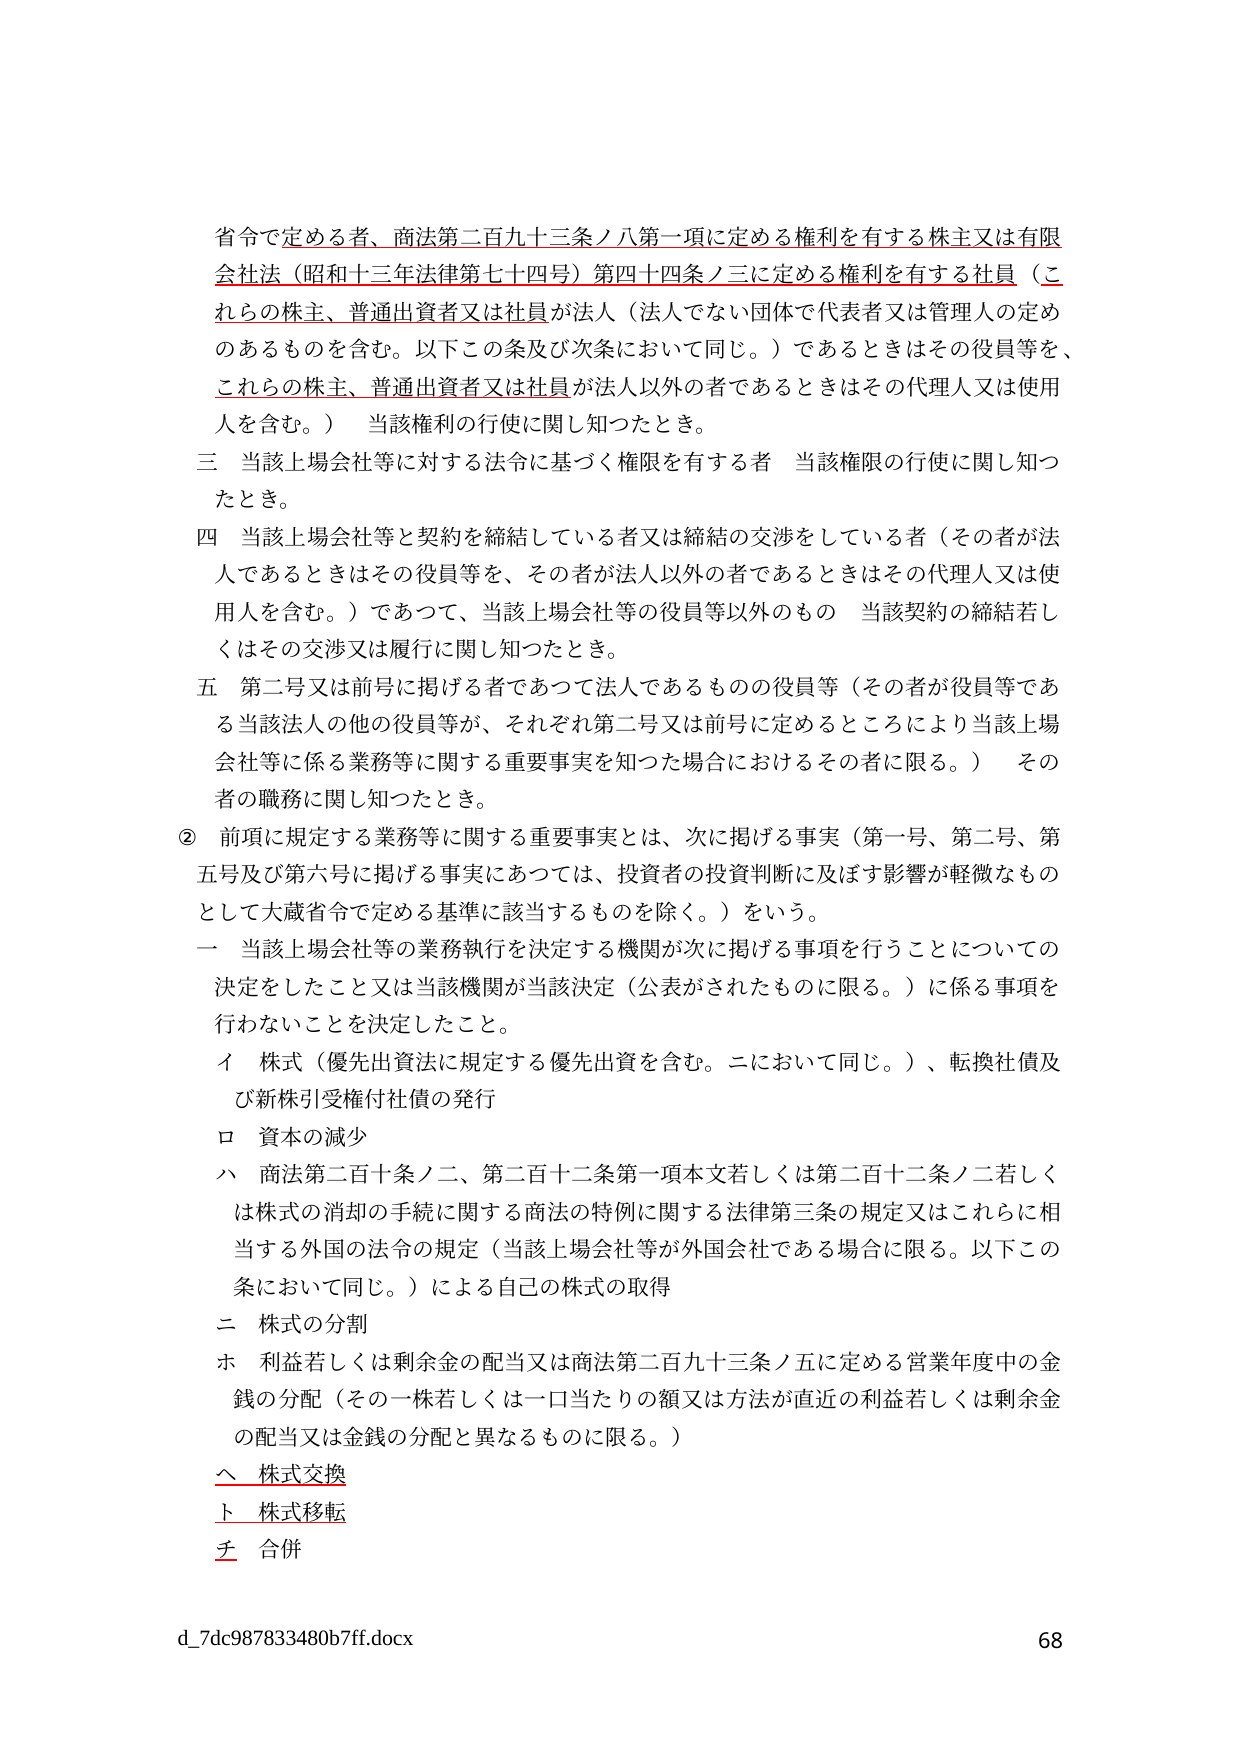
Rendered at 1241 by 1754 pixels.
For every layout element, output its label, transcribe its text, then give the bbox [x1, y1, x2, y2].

text チ 合併 [215, 1529, 1063, 1567]
text 一 当該上場会社等の業務執行を決定する機関が次に掲げる事項を行うことについての決定をしたこと又は当該機関が当該決定（公表がされたものに限る。）に係る事項を行わないことを決定したこと。 [196, 929, 1063, 1042]
text ハ 商法第二百十条ノ二、第二百十二条第一項本文若しくは第二百十二条ノ二若しくは株式の消却の手続に関する商法の特例に関する法律第三条の規定又はこれらに相当する外国の法令の規定（当該上場会社等が外国会社である場合に限る。以下この条において同じ。）による自己の株式の取得 [215, 1154, 1063, 1304]
text ホ 利益若しくは剰余金の配当又は商法第二百九十三条ノ五に定める営業年度中の金銭の分配（その一株若しくは一口当たりの額又は方法が直近の利益若しくは剰余金の配当又は金銭の分配と異なるものに限る。） [215, 1342, 1063, 1454]
text ニ 株式の分割 [215, 1304, 1063, 1342]
text イ 株式（優先出資法に規定する優先出資を含む。ニにおいて同じ。）、転換社債及び新株引受権付社債の発行 [215, 1042, 1063, 1117]
text ② 前項に規定する業務等に関する重要事実とは、次に掲げる事実（第一号、第二号、第五号及び第六号に掲げる事実にあつては、投資者の投資判断に及ぼす影響が軽微なものとして大蔵省令で定める基準に該当するものを除く。）をいう。 [177, 817, 1063, 929]
text ト 株式移転 [215, 1492, 1063, 1529]
text 五 第二号又は前号に掲げる者であつて法人であるものの役員等（その者が役員等である当該法人の他の役員等が、それぞれ第二号又は前号に定めるところにより当該上場会社等に係る業務等に関する重要事実を知つた場合におけるその者に限る。） その者の職務に関し知つたとき。 [196, 667, 1063, 817]
text ロ 資本の減少 [215, 1117, 1063, 1154]
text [196, 217, 1063, 442]
text 四 当該上場会社等と契約を締結している者又は締結の交渉をしている者（その者が法人であるときはその役員等を、その者が法人以外の者であるときはその代理人又は使用人を含む。）であつて、当該上場会社等の役員等以外のもの 当該契約の締結若しくはその交渉又は履行に関し知つたとき。 [196, 517, 1063, 667]
text ヘ 株式交換 [215, 1454, 1063, 1492]
text 三 当該上場会社等に対する法令に基づく権限を有する者 当該権限の行使に関し知つたとき。 [196, 442, 1063, 517]
